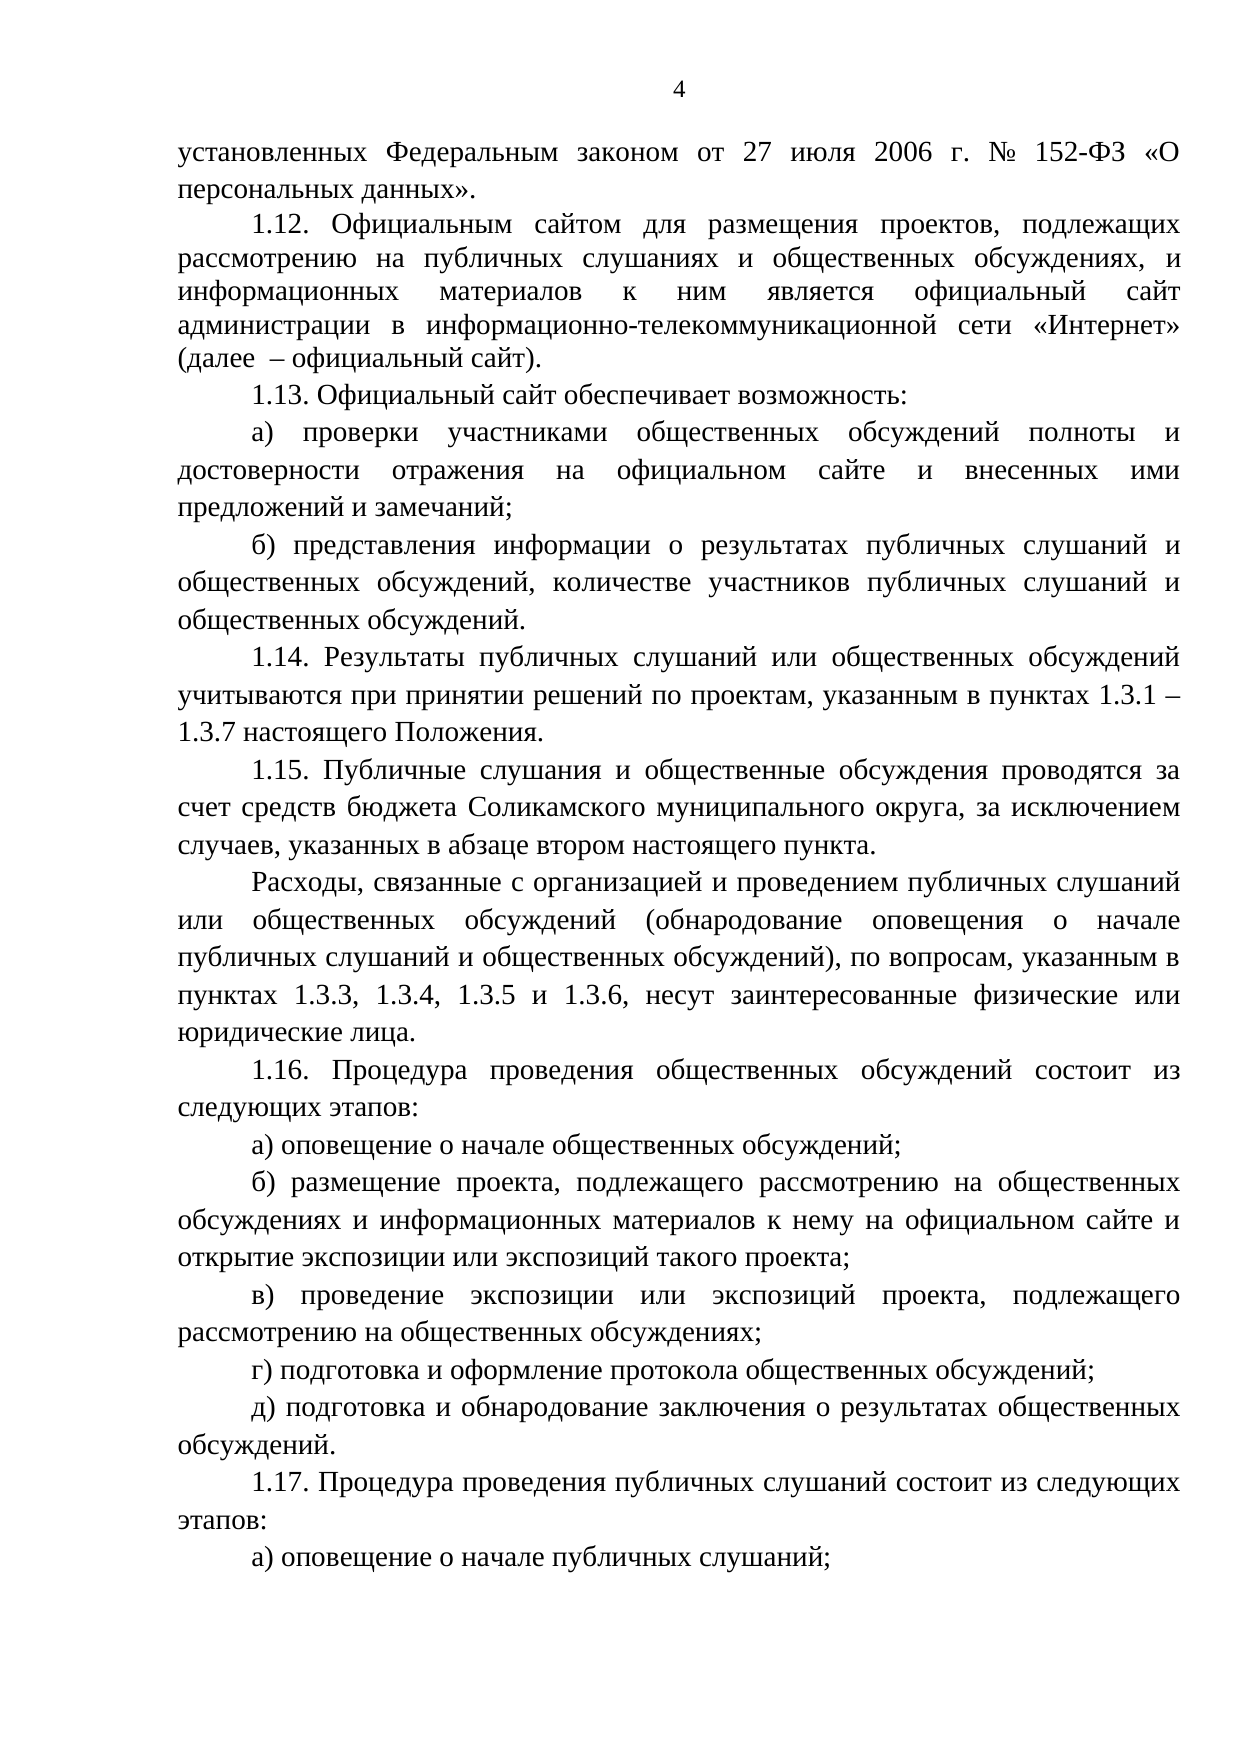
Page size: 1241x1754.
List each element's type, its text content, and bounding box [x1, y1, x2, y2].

text б) представления информации о результатах публичных слушаний и общественных обсуждений, количестве участников публичных слушаний и общественных обсуждений. [177, 524, 1181, 637]
text а) оповещение о начале публичных слушаний; [177, 1537, 1181, 1574]
text Расходы, связанные с организацией и проведением публичных слушаний или общественных обсуждений (обнародование оповещения о начале публичных слушаний и общественных обсуждений), по вопросам, указанным в пунктах 1.3.3, 1.3.4, 1.3.5 и 1.3.6, несут заинтересованные физические или юридические лица. [177, 862, 1181, 1049]
text а) оповещение о начале общественных обсуждений; [177, 1124, 1181, 1162]
text г) подготовка и оформление протокола общественных обсуждений; [177, 1349, 1181, 1387]
text 1.17. Процедура проведения публичных слушаний состоит из следующих этапов: [177, 1462, 1181, 1537]
text 1.16. Процедура проведения общественных обсуждений состоит из следующих этапов: [177, 1049, 1181, 1124]
text 1.12. Официальным сайтом для размещения проектов, подлежащих рассмотрению на публичных слушаниях и общественных обсуждениях, и информационных материалов к ним является официальный сайт администрации в информационно-телекоммуникационной сети «Интернет» (далее – официальный сайт). [177, 206, 1181, 374]
text 1.15. Публичные слушания и общественные обсуждения проводятся за счет средств бюджета Соликамского муниципального округа, за исключением случаев, указанных в абзаце втором настоящего пункта. [177, 749, 1181, 862]
text а) проверки участниками общественных обсуждений полноты и достоверности отражения на официальном сайте и внесенных ими предложений и замечаний; [177, 412, 1181, 524]
text б) размещение проекта, подлежащего рассмотрению на общественных обсуждениях и информационных материалов к нему на официальном сайте и открытие экспозиции или экспозиций такого проекта; [177, 1162, 1181, 1274]
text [177, 131, 1181, 206]
text 1.13. Официальный сайт обеспечивает возможность: [177, 374, 1181, 412]
text в) проведение экспозиции или экспозиций проекта, подлежащего рассмотрению на общественных обсуждениях; [177, 1274, 1181, 1349]
text 1.14. Результаты публичных слушаний или общественных обсуждений учитываются при принятии решений по проектам, указанным в пунктах 1.3.1 – 1.3.7 настоящего Положения. [177, 637, 1181, 749]
text д) подготовка и обнародование заключения о результатах общественных обсуждений. [177, 1387, 1181, 1462]
